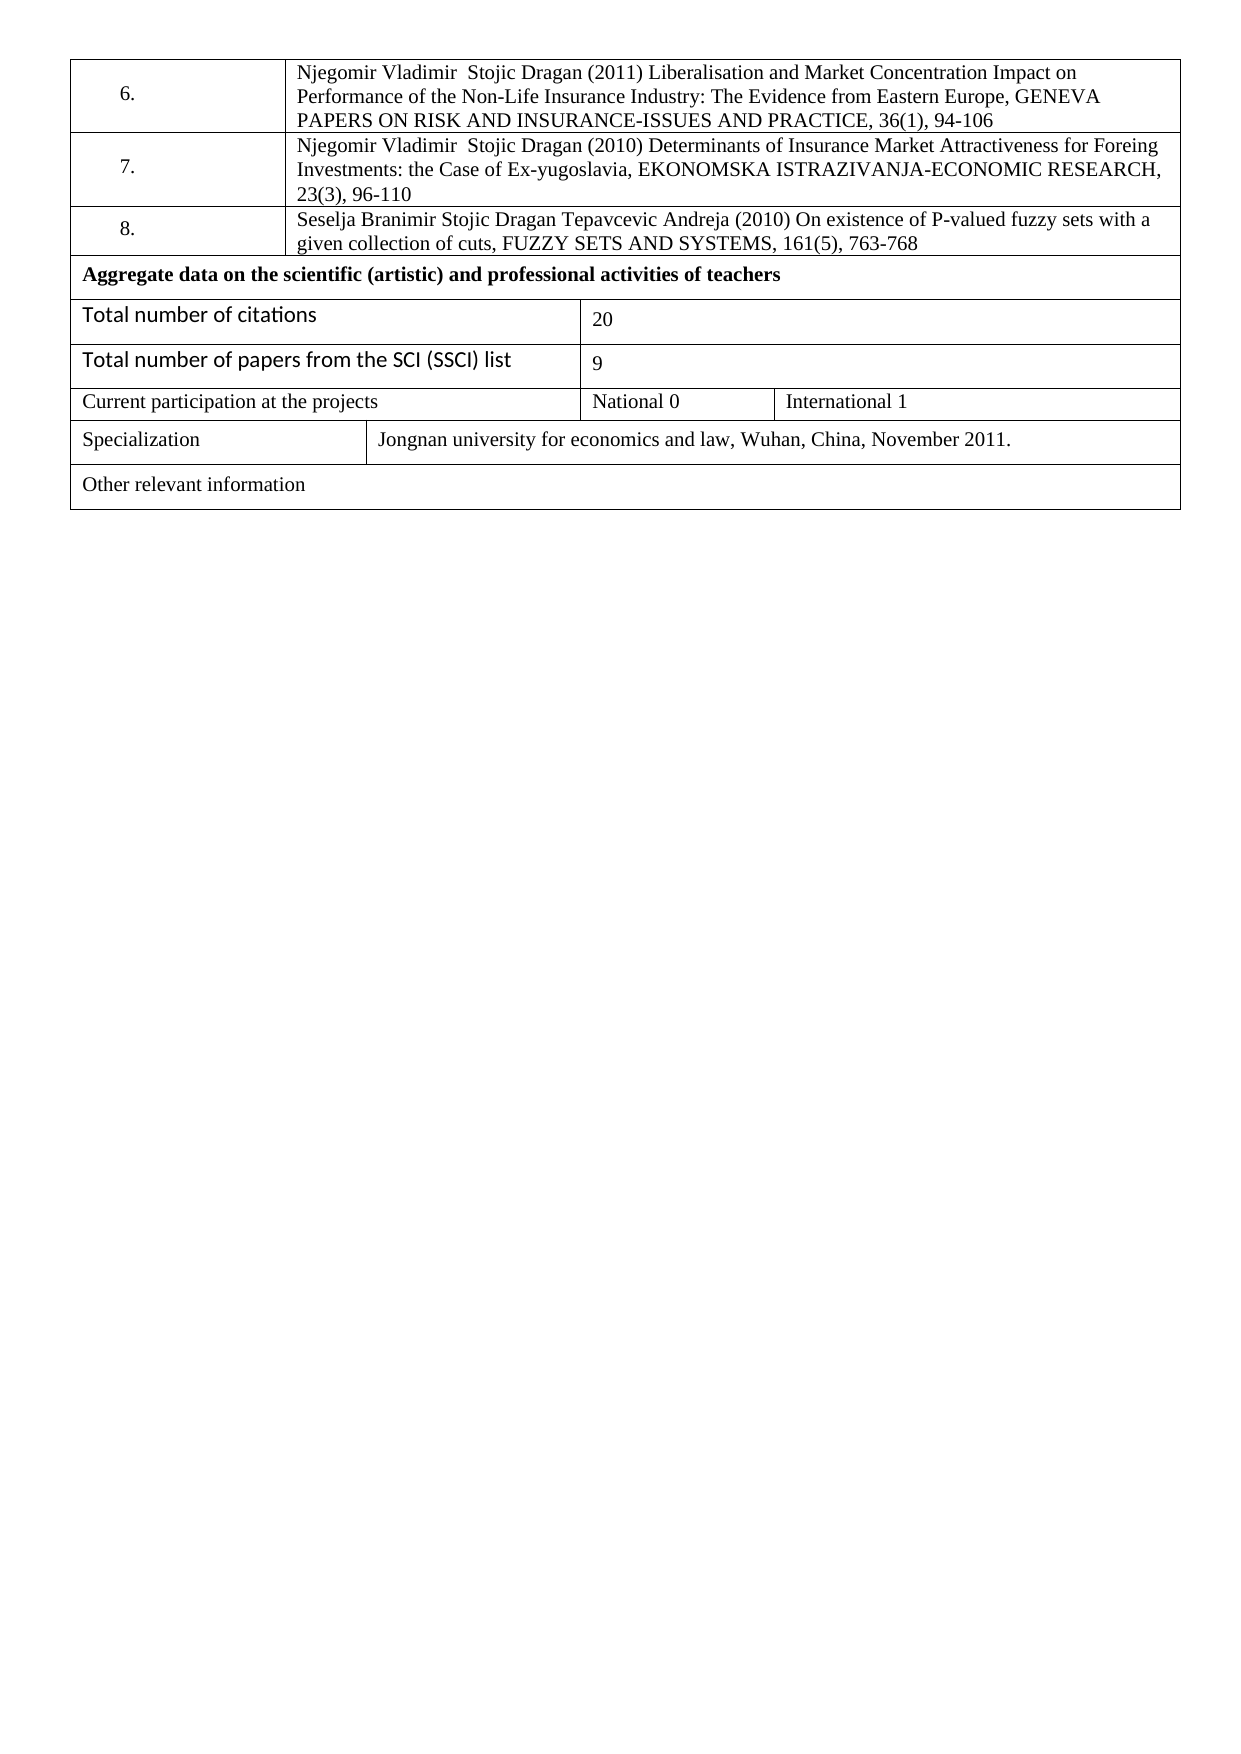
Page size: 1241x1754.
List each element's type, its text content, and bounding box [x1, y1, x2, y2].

table_cell Jongnan university for economics and law, Wuhan, China, November 2011. [367, 421, 1180, 464]
table_cell Total number of papers from the SCI (SSCI) list [71, 345, 580, 388]
table_cell International 1 [775, 389, 1180, 419]
table_cell [71, 133, 285, 206]
table_cell Current participation at the projects [71, 389, 580, 419]
table_cell Njegomir Vladimir Stojic Dragan (2011) Liberalisation and Market Concentration Impact on Performance of the Non-Life Insurance Industry: The Evidence from Eastern Europe, GENEVA PAPERS ON RISK AND INSURANCE-ISSUES AND PRACTICE, 36(1), 94-106 [286, 60, 1180, 132]
table_cell Seselja Branimir Stojic Dragan Tepavcevic Andreja (2010) On existence of P-valued fuzzy sets with a given collection of cuts, FUZZY SETS AND SYSTEMS, 161(5), 763-768 [286, 207, 1180, 255]
table_cell 20 [581, 300, 1180, 344]
table_cell [71, 60, 285, 132]
table_cell [71, 207, 285, 255]
table_cell Njegomir Vladimir Stojic Dragan (2010) Determinants of Insurance Market Attractiveness for Foreing Investments: the Case of Ex-yugoslavia, EKONOMSKA ISTRAZIVANJA-ECONOMIC RESEARCH, 23(3), 96-110 [286, 133, 1180, 206]
table_cell Aggregate data on the scientific (artistic) and professional activities of teachers [71, 256, 1180, 299]
table_cell Specialization [71, 421, 366, 464]
table_cell National 0 [581, 389, 774, 419]
table_cell Other relevant information [71, 465, 1180, 508]
table_cell 9 [581, 345, 1180, 388]
table_cell Total number of citations [71, 300, 580, 344]
